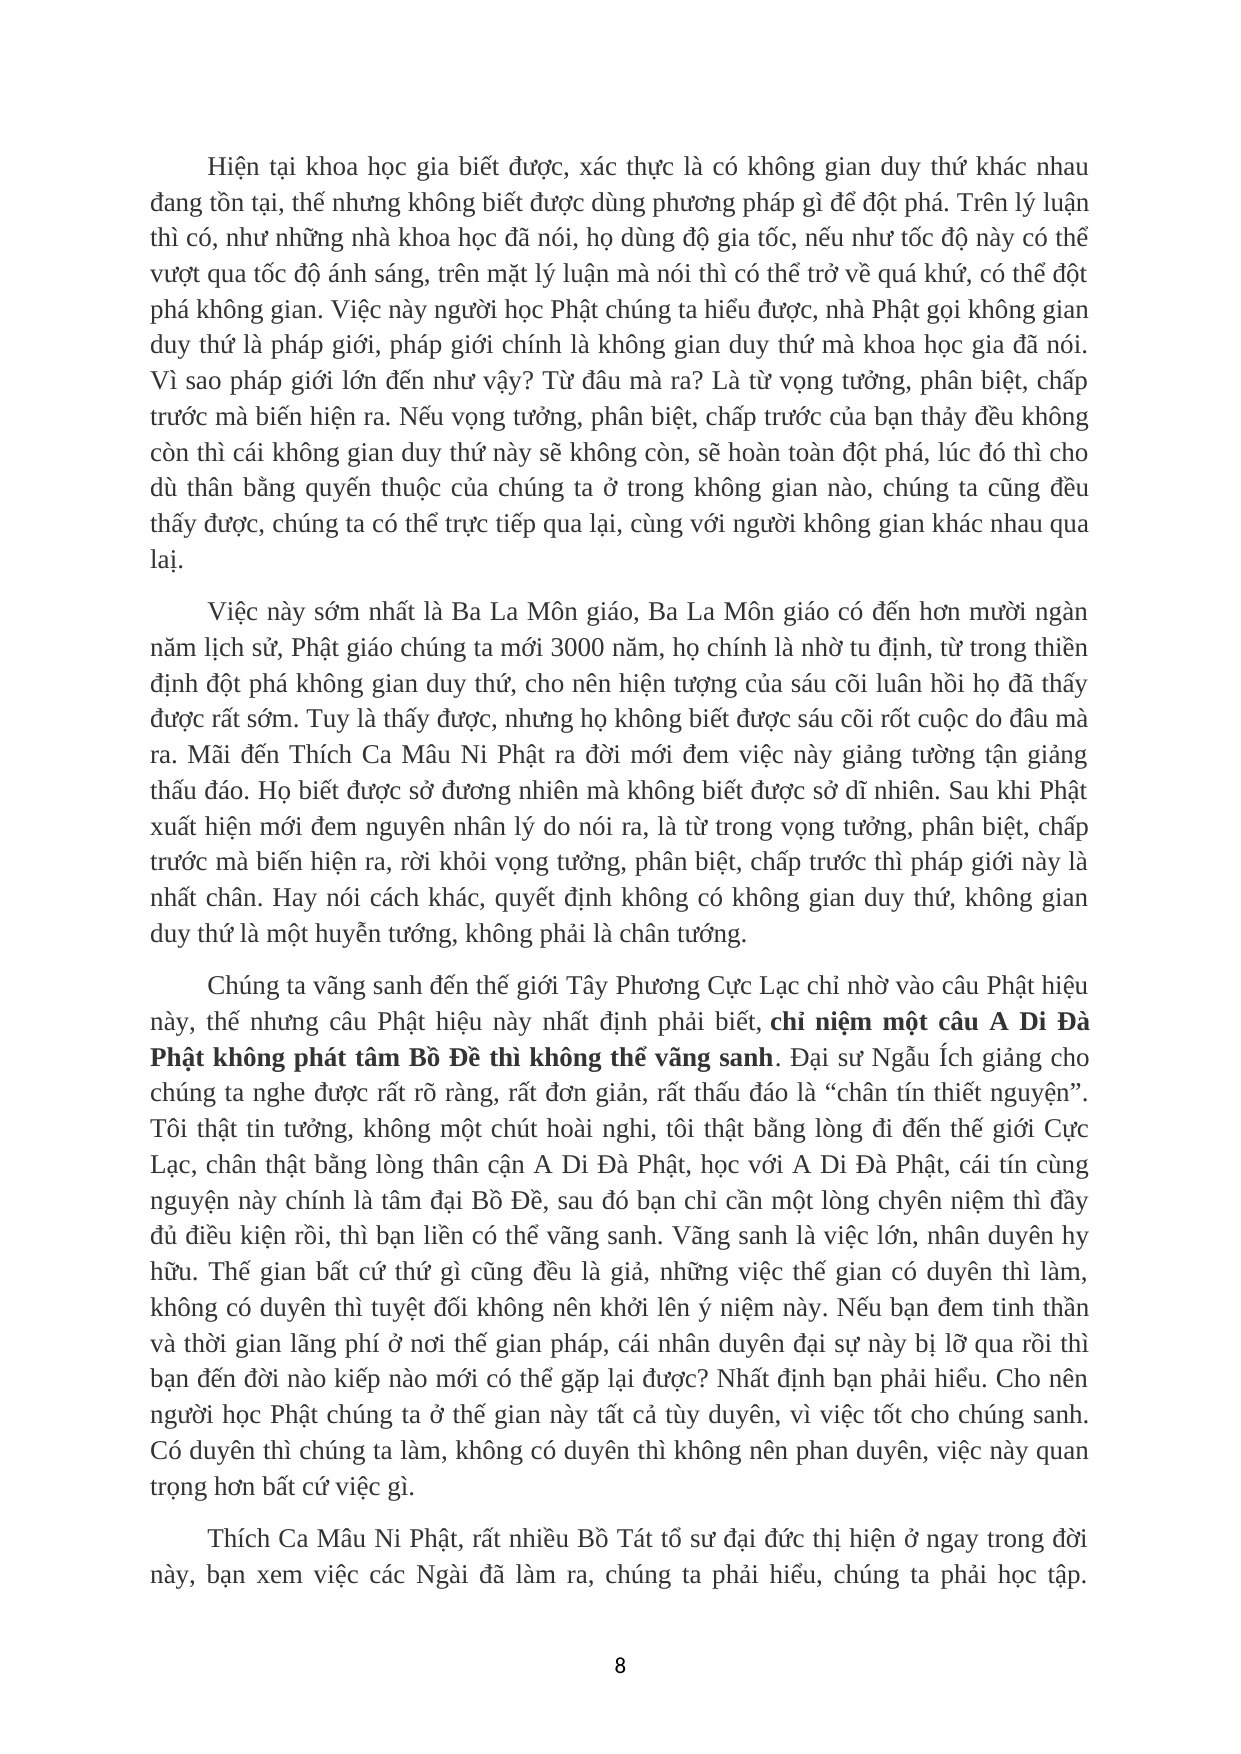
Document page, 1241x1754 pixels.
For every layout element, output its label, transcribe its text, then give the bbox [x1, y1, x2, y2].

text Hiện tại khoa học gia biết được, xác thực là có không gian duy thứ khác nhau đang tồn tại, thế nhưng không biết được dùng phương pháp gì để đột phá. Trên lý luận thì có, như những nhà khoa học đã nói, họ dùng độ gia tốc, nếu như tốc độ này có thể vượt qua tốc độ ánh sáng, trên mặt lý luận mà nói thì có thể trở về quá khứ, có thể đột phá không gian. Việc này người học Phật chúng ta hiểu được, nhà Phật gọi không gian duy thứ là pháp giới, pháp giới chính là không gian duy thứ mà khoa học gia đã nói. Vì sao pháp giới lớn đến như vậy? Từ đâu mà ra? Là từ vọng tưởng, phân biệt, chấp trước mà biến hiện ra. Nếu vọng tưởng, phân biệt, chấp trước của bạn thảy đều không còn thì cái không gian duy thứ này sẽ không còn, sẽ hoàn toàn đột phá, lúc đó thì cho dù thân bằng quyến thuộc của chúng ta ở trong không gian nào, chúng ta cũng đều thấy được, chúng ta có thể trực tiếp qua lại, cùng với người không gian khác nhau qua laị. [150, 150, 1090, 574]
text Chúng ta vãng sanh đến thế giới Tây Phương Cực Lạc chỉ nhờ vào câu Phật hiệu này, thế nhưng câu Phật hiệu này nhất định phải biết, chỉ niệm một câu A Di Đà Phật không phát tâm Bồ Đề thì không thể vãng sanh. Đại sư Ngẫu Ích giảng cho chúng ta nghe được rất rõ ràng, rất đơn giản, rất thấu đáo là “chân tín thiết nguyện”. Tôi thật tin tưởng, không một chút hoài nghi, tôi thật bằng lòng đi đến thế giới Cực Lạc, chân thật bằng lòng thân cận A Di Đà Phật, học với A Di Đà Phật, cái tín cùng nguyện này chính là tâm đại Bồ Đề, sau đó bạn chỉ cần một lòng chyên niệm thì đầy đủ điều kiện rồi, thì bạn liền có thể vãng sanh. Vãng sanh là việc lớn, nhân duyên hy hữu. Thế gian bất cứ thứ gì cũng đều là giả, những việc thế gian có duyên thì làm, không có duyên thì tuyệt đối không nên khởi lên ý niệm này. Nếu bạn đem tinh thần và thời gian lãng phí ở nơi thế gian pháp, cái nhân duyên đại sự này bị lỡ qua rồi thì bạn đến đời nào kiếp nào mới có thể gặp lại được? Nhất định bạn phải hiểu. Cho nên người học Phật chúng ta ở thế gian này tất cả tùy duyên, vì việc tốt cho chúng sanh. Có duyên thì chúng ta làm, không có duyên thì không nên phan duyên, việc này quan trọng hơn bất cứ việc gì. [150, 969, 1090, 1501]
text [150, 1522, 1090, 1589]
text Việc này sớm nhất là Ba La Môn giáo, Ba La Môn giáo có đến hơn mười ngàn năm lịch sử, Phật giáo chúng ta mới 3000 năm, họ chính là nhờ tu định, từ trong thiền định đột phá không gian duy thứ, cho nên hiện tượng của sáu cõi luân hồi họ đã thấy được rất sớm. Tuy là thấy được, nhưng họ không biết được sáu cõi rốt cuộc do đâu mà ra. Mãi đến Thích Ca Mâu Ni Phật ra đời mới đem việc này giảng tường tận giảng thấu đáo. Họ biết được sở đương nhiên mà không biết được sở dĩ nhiên. Sau khi Phật xuất hiện mới đem nguyên nhân lý do nói ra, là từ trong vọng tưởng, phân biệt, chấp trước mà biến hiện ra, rời khỏi vọng tưởng, phân biệt, chấp trước thì pháp giới này là nhất chân. Hay nói cách khác, quyết định không có không gian duy thứ, không gian duy thứ là một huyễn tướng, không phải là chân tướng. [150, 595, 1090, 948]
